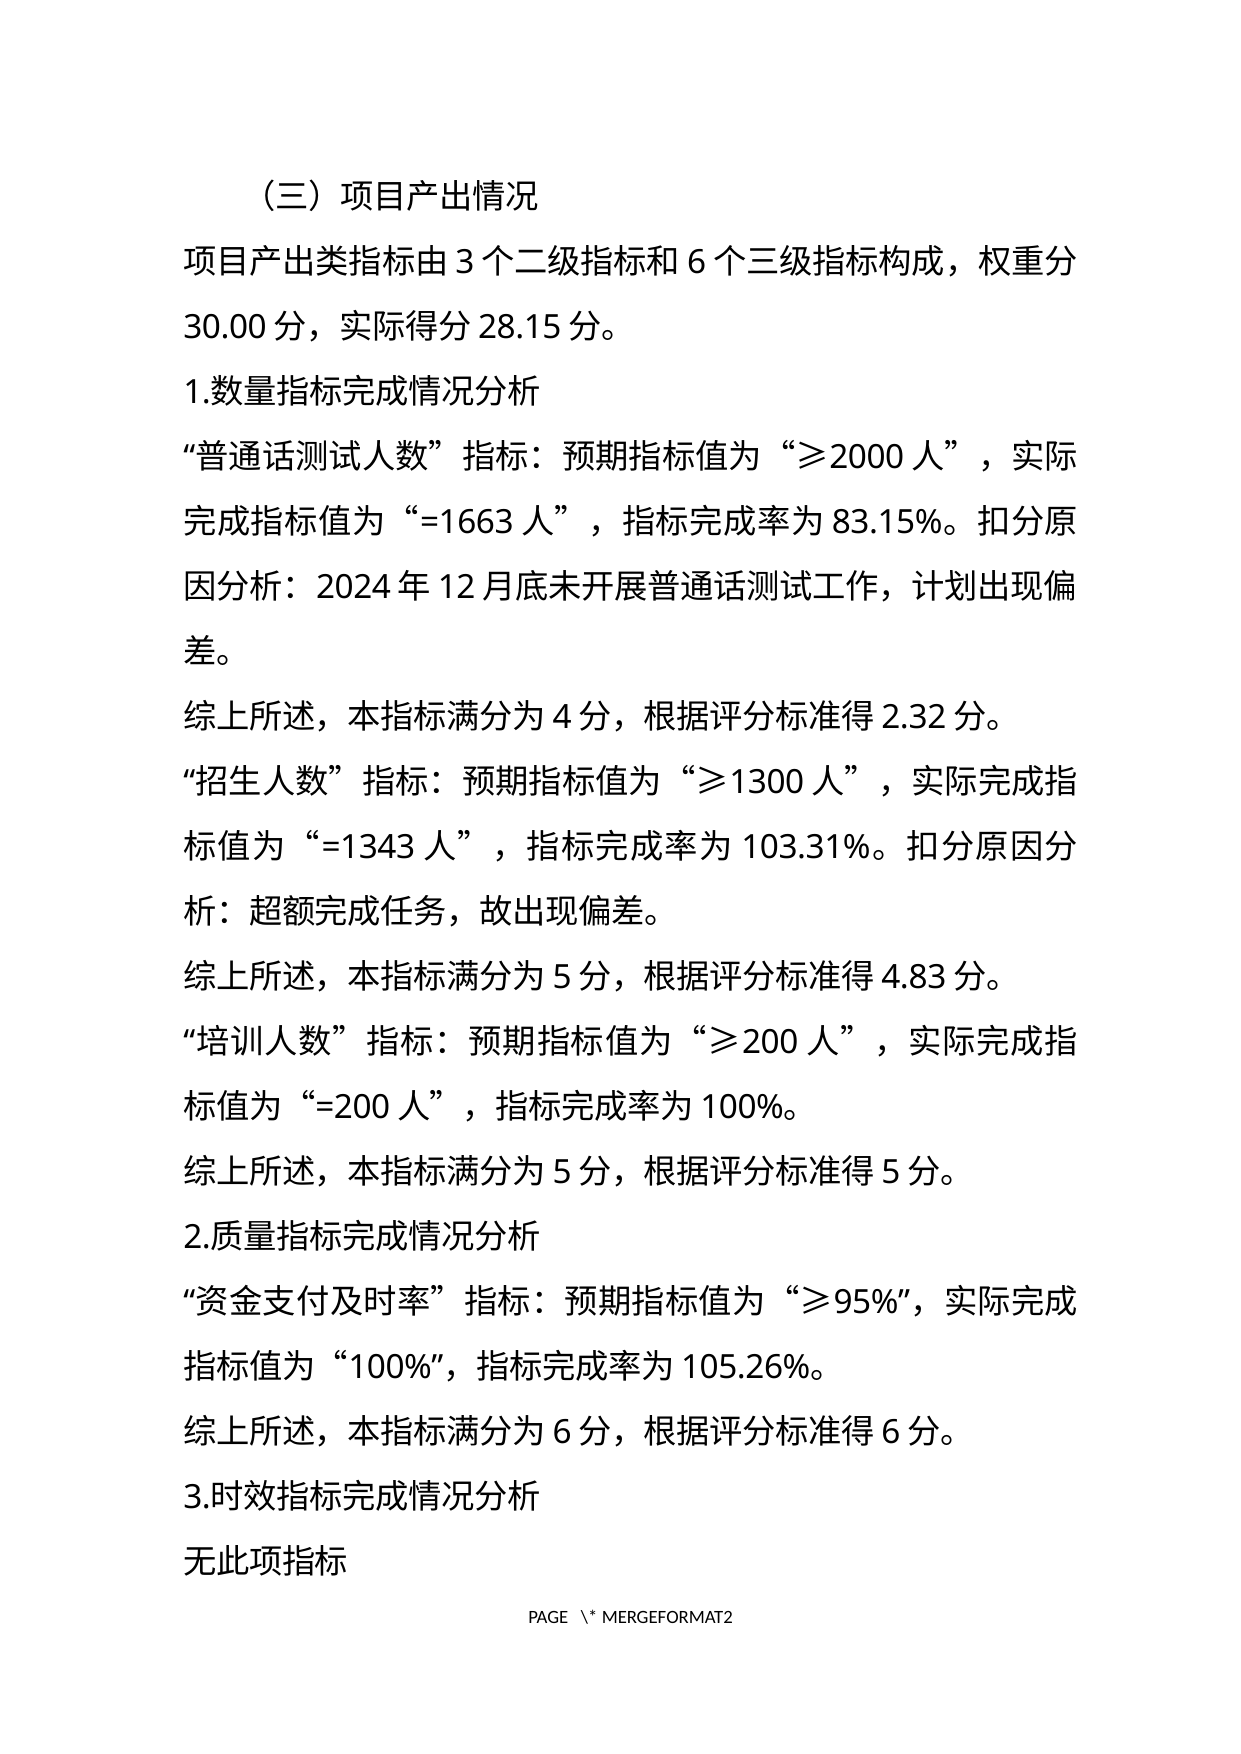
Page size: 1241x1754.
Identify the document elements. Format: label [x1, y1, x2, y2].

text [183, 162, 1078, 1592]
